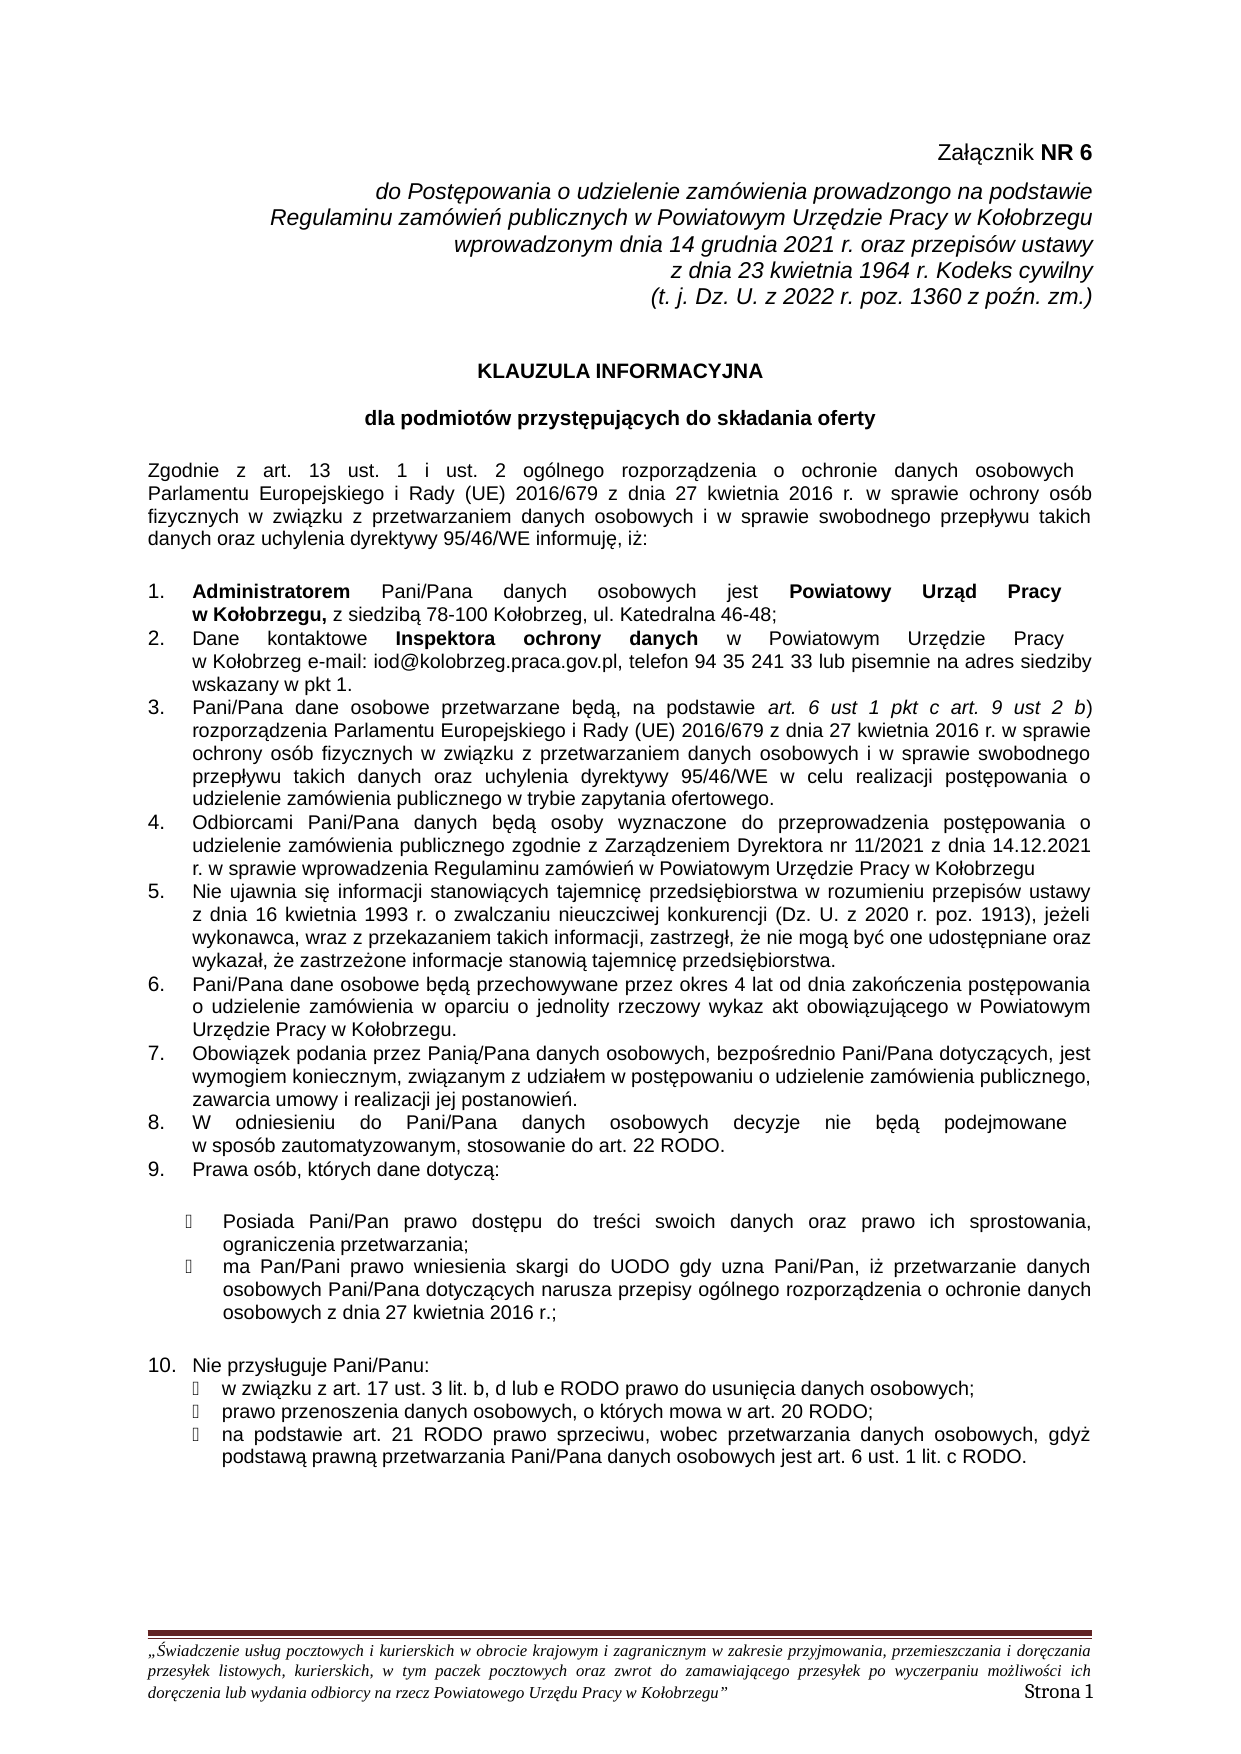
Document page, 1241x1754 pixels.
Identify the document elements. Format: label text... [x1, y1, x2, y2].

list ma Pan/Pani prawo wniesienia skargi do UODO gdy uzna Pani/Pan, iż przetwarzanie danych osobowych Pani/Pana dotyczących narusza przepisy ogólnego rozporządzenia o ochronie danych osobowych z dnia 27 kwietnia 2016 r.; [185, 1255, 1092, 1324]
text z dnia 23 kwietnia 1964 r. Kodeks cywilny [148, 257, 1092, 283]
text Zgodnie z art. 13 ust. 1 i ust. 2 ogólnego rozporządzenia o ochronie danych osobowych Parlamentu Europejskiego i Rady (UE) 2016/679 z dnia 27 kwietnia 2016 r. w sprawie ochrony osób fizycznych w związku z przetwarzaniem danych osobowych i w sprawie swobodnego przepływu takich danych oraz uchylenia dyrektywy 95/46/WE informuję, iż: [148, 459, 1092, 550]
list Nie przysługuje Pani/Panu: [148, 1353, 1092, 1377]
text dla podmiotów przystępujących do składania oferty [148, 408, 1092, 430]
list Odbiorcami Pani/Pana danych będą osoby wyznaczone do przeprowadzenia postępowania o udzielenie zamówienia publicznego zgodnie z Zarządzeniem Dyrektora nr 11/2021 z dnia 14.12.2021 r. w sprawie wprowadzenia Regulaminu zamówień w Powiatowym Urzędzie Pracy w Kołobrzegu [148, 810, 1092, 879]
list na podstawie art. 21 RODO prawo sprzeciwu, wobec przetwarzania danych osobowych, gdyż podstawą prawną przetwarzania Pani/Pana danych osobowych jest art. 6 ust. 1 lit. c RODO. [192, 1422, 1092, 1468]
list Obowiązek podania przez Panią/Pana danych osobowych, bezpośrednio Pani/Pana dotyczących, jest wymogiem koniecznym, związanym z udziałem w postępowaniu o udzielenie zamówienia publicznego, zawarcia umowy i realizacji jej postanowień. [148, 1041, 1092, 1110]
text do Postępowania o udzielenie zamówienia prowadzongo na podstawie [148, 178, 1092, 204]
list Posiada Pani/Pan prawo dostępu do treści swoich danych oraz prawo ich sprostowania, ograniczenia przetwarzania; [185, 1210, 1092, 1255]
list Nie ujawnia się informacji stanowiących tajemnicę przedsiębiorstwa w rozumieniu przepisów ustawy z dnia 16 kwietnia 1993 r. o zwalczaniu nieuczciwej konkurencji (Dz. U. z 2020 r. poz. 1913), jeżeli wykonawca, wraz z przekazaniem takich informacji, zastrzegł, że nie mogą być one udostępniane oraz wykazał, że zastrzeżone informacje stanowią tajemnicę przedsiębiorstwa. [148, 879, 1092, 971]
text KLAUZULA INFORMACYJNA [148, 362, 1092, 383]
list W odniesieniu do Pani/Pana danych osobowych decyzje nie będą podejmowane w sposób zautomatyzowanym, stosowanie do art. 22 RODO. [148, 1110, 1092, 1157]
list Administratorem Pani/Pana danych osobowych jest Powiatowy Urząd Pracy w Kołobrzegu, z siedzibą 78-100 Kołobrzeg, ul. Katedralna 46-48; [148, 579, 1092, 626]
list Prawa osób, których dane dotyczą: [148, 1157, 1092, 1181]
list w związku z art. 17 ust. 3 lit. b, d lub e RODO prawo do usunięcia danych osobowych; [192, 1377, 1092, 1399]
text Regulaminu zamówień publicznych w Powiatowym Urzędzie Pracy w Kołobrzegu wprowadzonym dnia 14 grudnia 2021 r. oraz przepisów ustawy [148, 204, 1092, 257]
list prawo przenoszenia danych osobowych, o których mowa w art. 20 RODO; [192, 1399, 1092, 1422]
list Pani/Pana dane osobowe będą przechowywane przez okres 4 lat od dnia zakończenia postępowania o udzielenie zamówienia w oparciu o jednolity rzeczowy wykaz akt obowiązującego w Powiatowym Urzędzie Pracy w Kołobrzegu. [148, 971, 1092, 1041]
text (t. j. Dz. U. z 2022 r. poz. 1360 z poźn. zm.) [148, 283, 1092, 310]
list Pani/Pana dane osobowe przetwarzane będą, na podstawie art. 6 ust 1 pkt c art. 9 ust 2 b) rozporządzenia Parlamentu Europejskiego i Rady (UE) 2016/679 z dnia 27 kwietnia 2016 r. w sprawie ochrony osób fizycznych w związku z przetwarzaniem danych osobowych i w sprawie swobodnego przepływu takich danych oraz uchylenia dyrektywy 95/46/WE w celu realizacji postępowania o udzielenie zamówienia publicznego w trybie zapytania ofertowego. [148, 695, 1092, 810]
list Dane kontaktowe Inspektora ochrony danych w Powiatowym Urzędzie Pracy w Kołobrzeg e-mail: iod@kolobrzeg.praca.gov.pl, telefon 94 35 241 33 lub pisemnie na adres siedziby wskazany w pkt 1. [148, 626, 1092, 695]
text Załącznik NR 6 [148, 139, 1092, 165]
